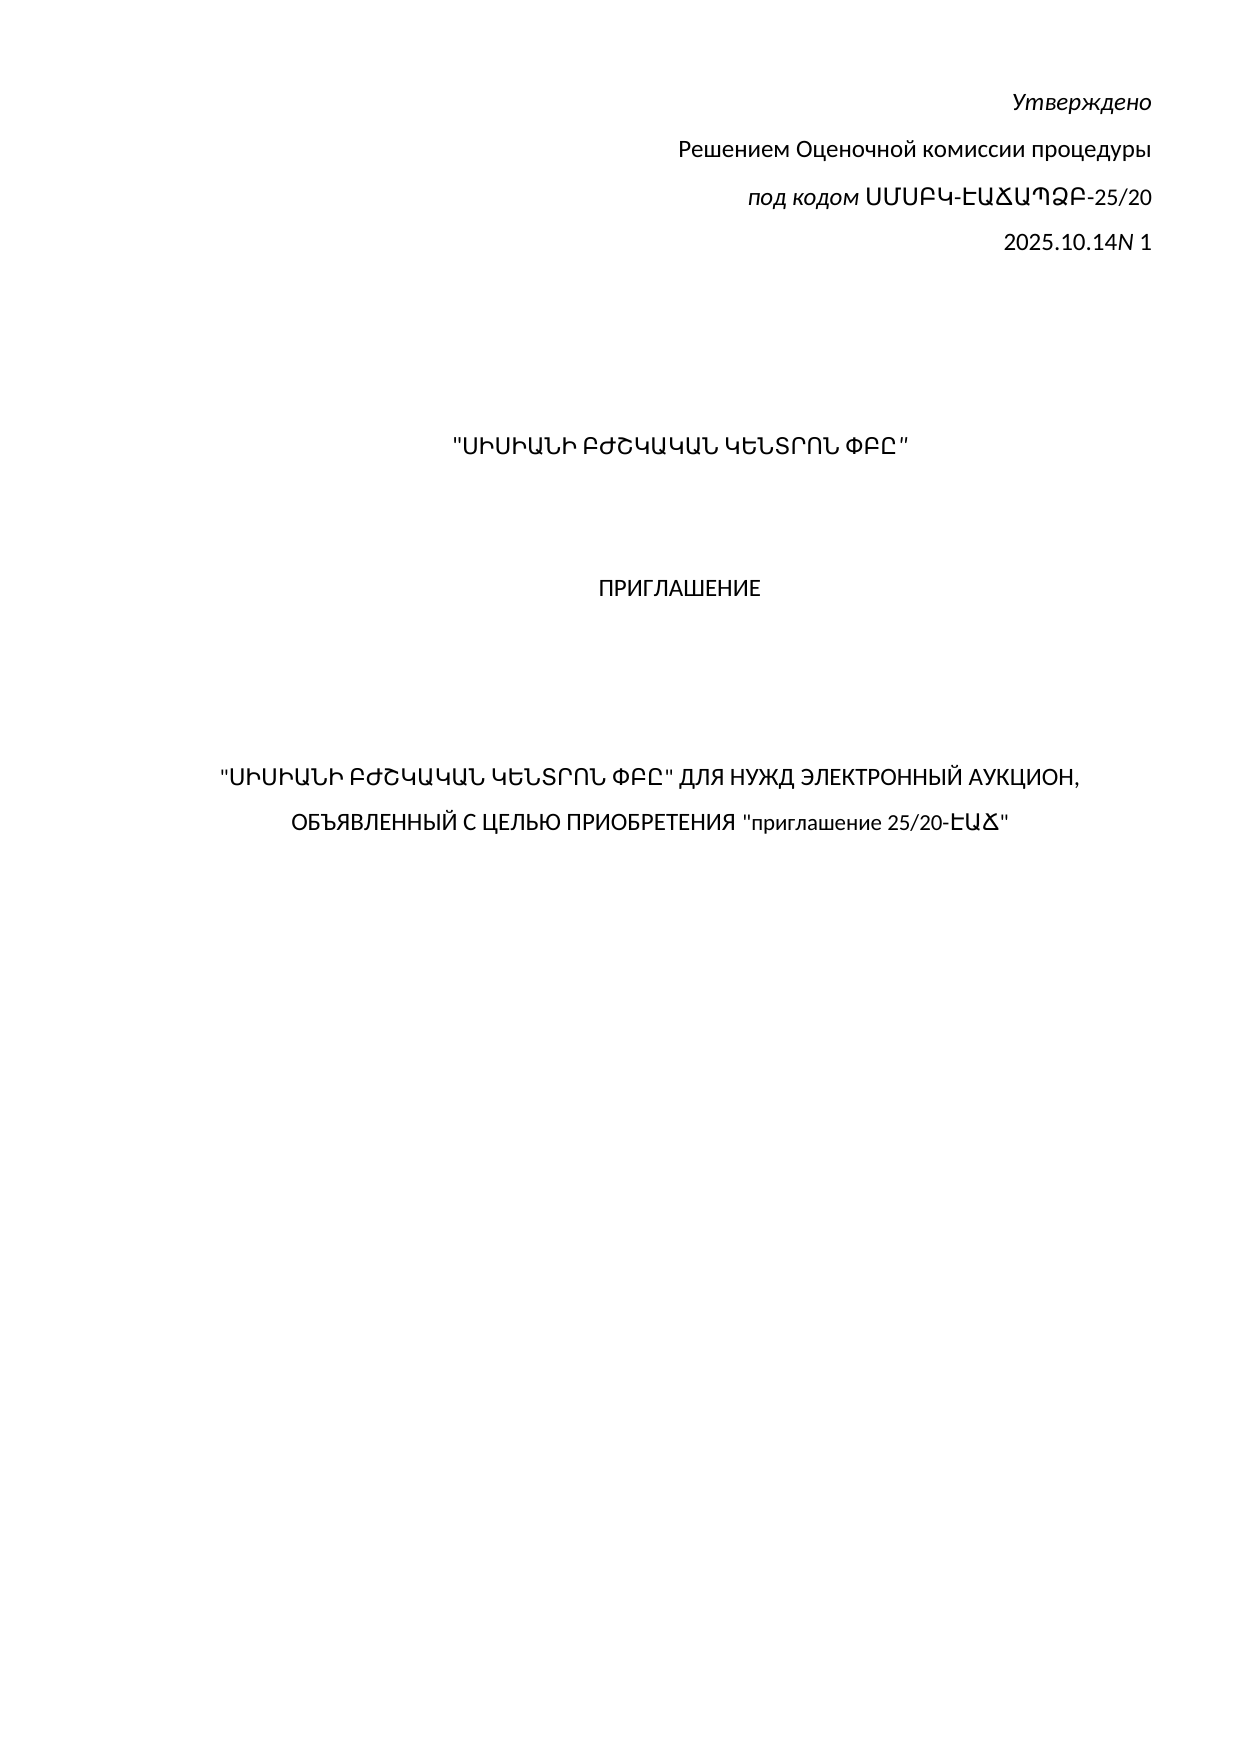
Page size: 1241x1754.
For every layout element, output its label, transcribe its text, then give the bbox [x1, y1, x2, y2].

text "ՍԻՍԻԱՆԻ ԲԺՇԿԱԿԱՆ ԿԵՆՏՐՈՆ ՓԲԸ" ДЛЯ НУЖД ЭЛЕКТРОННЫЙ АУКЦИОН, [148, 761, 1152, 791]
text ОБЪЯВЛЕННЫЙ С ЦЕЛЬЮ ПРИОБРЕТЕНИЯ "приглашение 25/20-ԷԱՃ" [148, 807, 1152, 837]
text Утверждено [148, 86, 1152, 117]
text Решением Оценочной комиссии процедуры [148, 134, 1152, 164]
text под кодом ՍՄՍԲԿ-ԷԱՃԱՊՁԲ-25/20 2025.10.14 N 1 [148, 181, 1152, 257]
text ПРИГЛАШЕНИЕ [148, 572, 1152, 603]
text "ՍԻՍԻԱՆԻ ԲԺՇԿԱԿԱՆ ԿԵՆՏՐՈՆ ՓԲԸ" [148, 431, 1152, 461]
